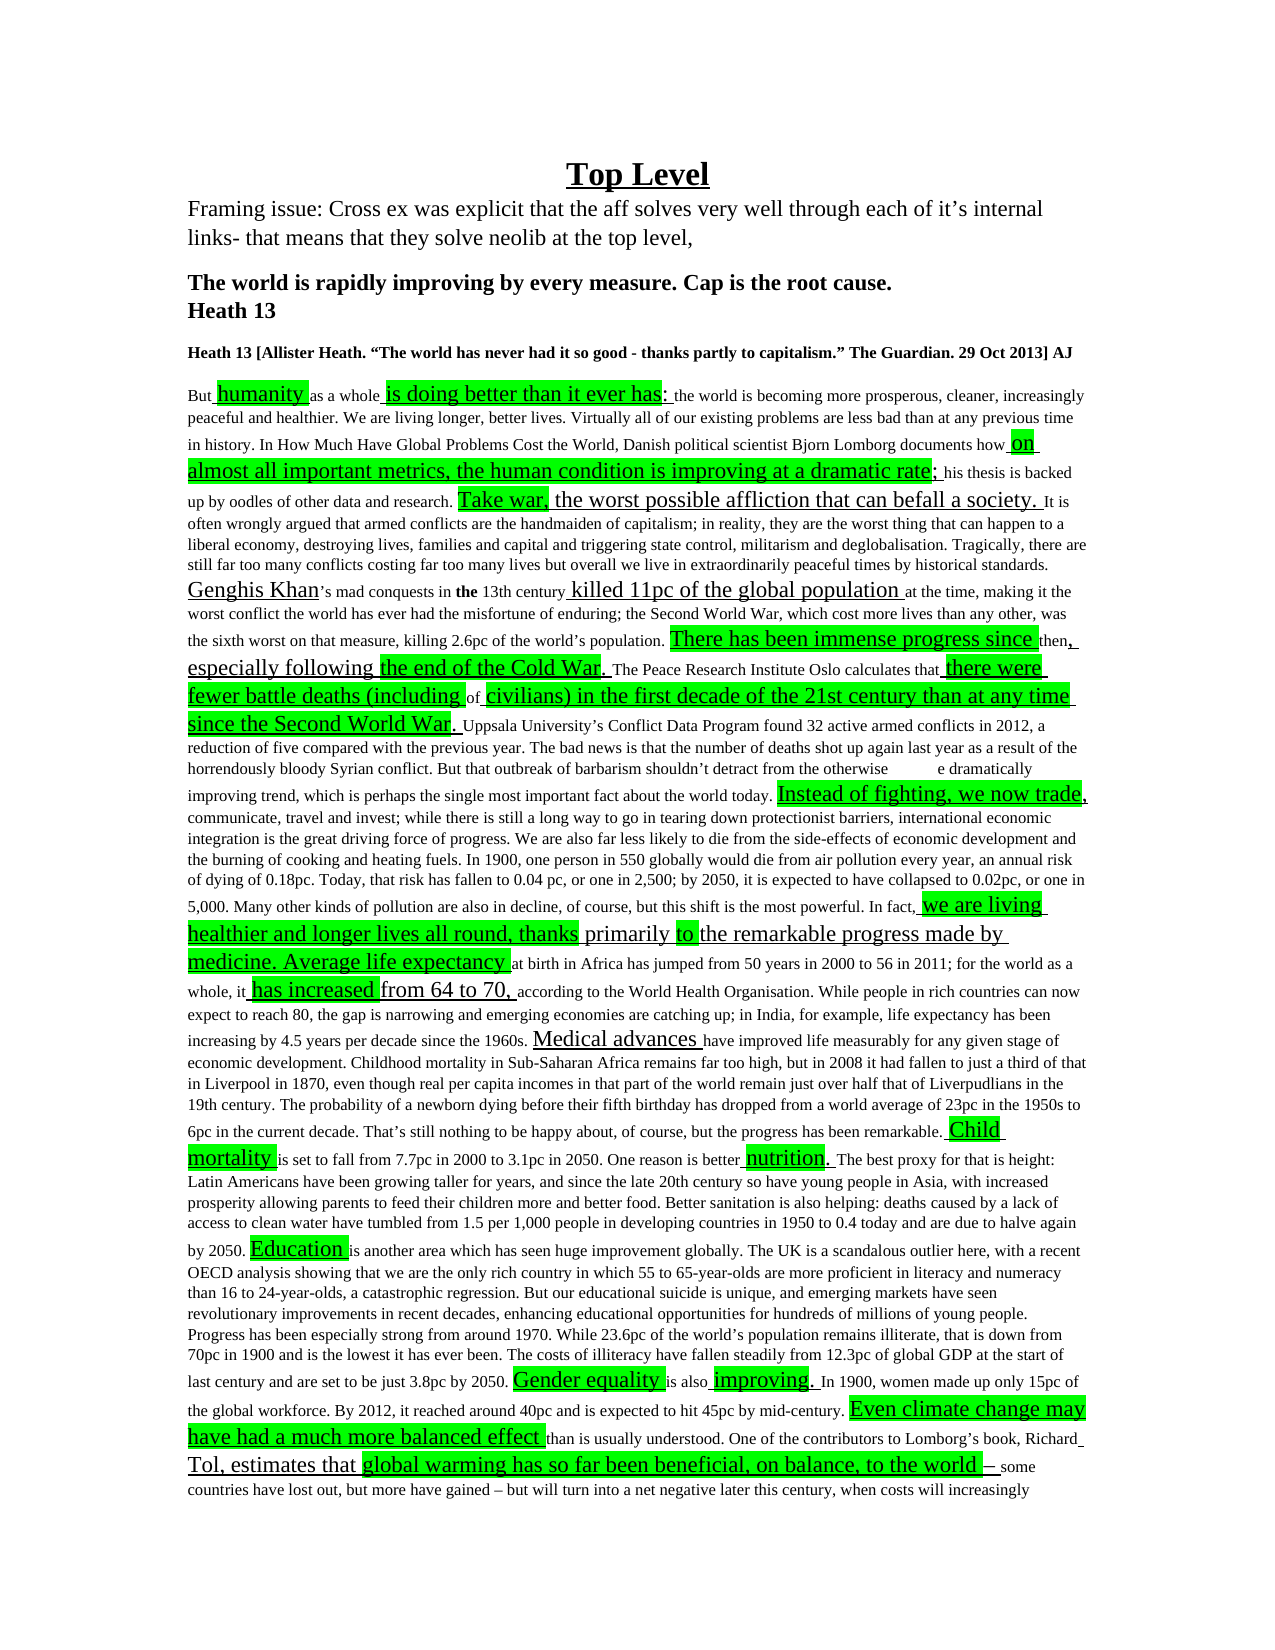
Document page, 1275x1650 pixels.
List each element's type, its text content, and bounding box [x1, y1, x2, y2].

subtitle The world is rapidly improving by every measure. Cap is the root cause. [187, 269, 1087, 295]
subtitle Top Level [187, 154, 1087, 192]
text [187, 380, 1087, 1498]
text Heath 13 [Allister Heath. “The world has never had it so good - thanks partly to capitalism.” The Guardian. 29 Oct 2013] AJ [187, 343, 1087, 362]
text Framing issue: Cross ex was explicit that the aff solves very well through each of it’s internal links- that means that they solve neolib at the top level, [187, 196, 1087, 250]
text Heath 13 [187, 297, 1087, 324]
